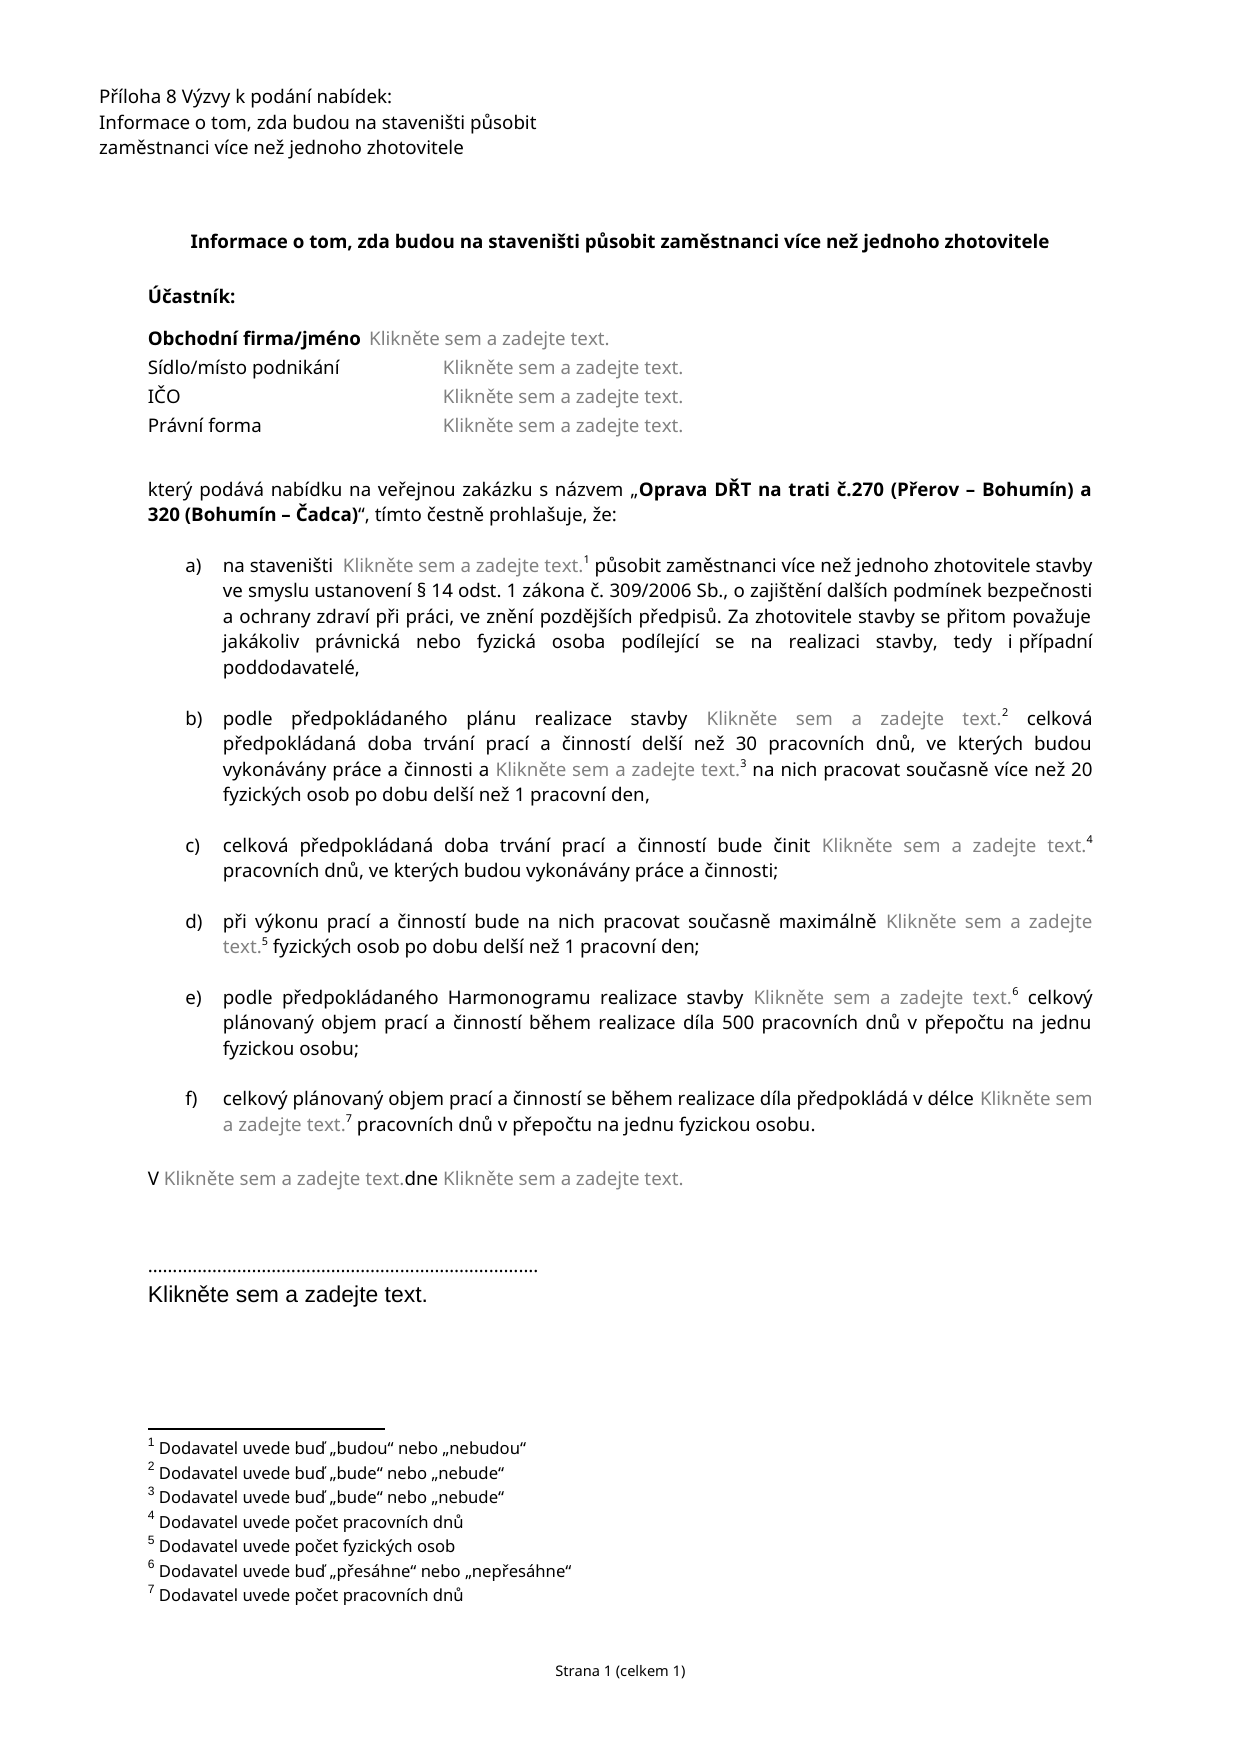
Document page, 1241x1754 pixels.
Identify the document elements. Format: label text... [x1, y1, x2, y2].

title Informace o tom, zda budou na staveništi působit zaměstnanci více než jednoho zhotovitele [148, 228, 1093, 254]
text Právní forma [148, 409, 1093, 438]
text V dne [148, 1162, 1092, 1191]
list podle předpokládaného plánu realizace stavby celková předpokládaná doba trvání prací a činností delší než 30 pracovních dnů, ve kterých budou vykonávány práce a činnosti a na nich pracovat současně více než 20 fyzických osob po dobu delší než 1 pracovní den, [185, 705, 1093, 807]
list při výkonu prací a činností bude na nich pracovat současně maximálně fyzických osob po dobu delší než 1 pracovní den; [185, 908, 1093, 959]
text který podává nabídku na veřejnou zakázku s názvem „Oprava DŘT na trati č.270 (Přerov – Bohumín) a 320 (Bohumín – Čadca)“, tímto čestně prohlašuje, že: [148, 476, 1093, 527]
text Účastník: [148, 279, 1093, 310]
list celková předpokládaná doba trvání prací a činností bude činit pracovních dnů, ve kterých budou vykonávány práce a činnosti; [185, 832, 1093, 883]
list celkový plánovaný objem prací a činností se během realizace díla předpokládá v délce pracovních dnů v přepočtu na jednu fyzickou osobu. [185, 1086, 1093, 1137]
list podle předpokládaného Harmonogramu realizace stavby celkový plánovaný objem prací a činností během realizace díla 500 pracovních dnů v přepočtu na jednu fyzickou osobu; [185, 984, 1093, 1061]
text IČO [148, 380, 1093, 409]
text Obchodní firma/jméno [148, 322, 1093, 351]
text ……………………………………………………………………. [148, 1249, 1092, 1278]
text Sídlo/místo podnikání [148, 351, 1093, 380]
list na staveništi působit zaměstnanci více než jednoho zhotovitele stavby ve smyslu ustanovení § 14 odst. 1 zákona č. 309/2006 Sb., o zajištění dalších podmínek bezpečnosti a ochrany zdraví při práci, ve znění pozdějších předpisů. Za zhotovitele stavby se přitom považuje jakákoliv právnická nebo fyzická osoba podílející se na realizaci stavby, tedy i případní poddodavatelé, [185, 552, 1093, 680]
